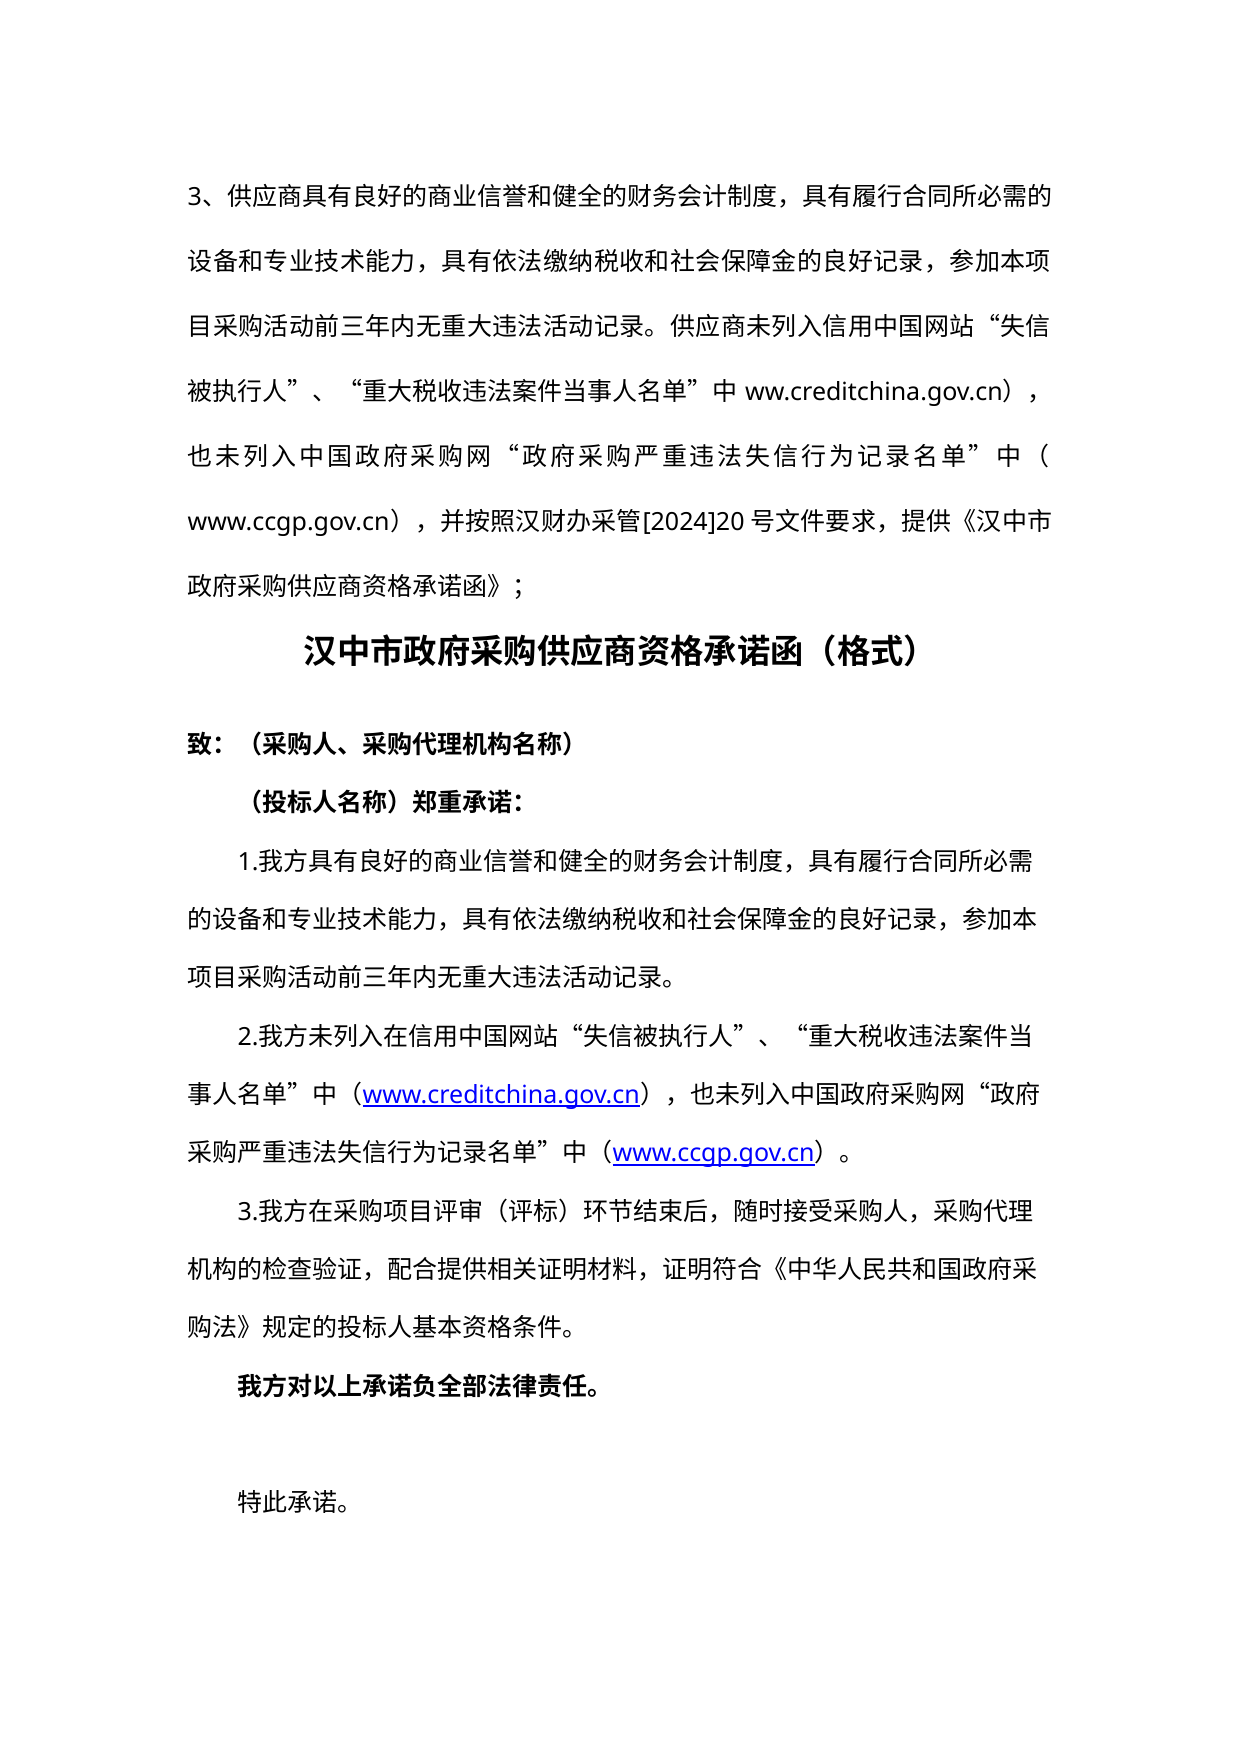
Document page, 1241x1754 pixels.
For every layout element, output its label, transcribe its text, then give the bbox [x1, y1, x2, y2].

text 汉中市政府采购供应商资格承诺函（格式） [187, 617, 1053, 675]
text 我方对以上承诺负全部法律责任。 [187, 1348, 1053, 1407]
text 1.我方具有良好的商业信誉和健全的财务会计制度，具有履行合同所必需的设备和专业技术能力，具有依法缴纳税收和社会保障金的良好记录，参加本项目采购活动前三年内无重大违法活动记录。 [187, 823, 1053, 998]
text 特此承诺。 [187, 1465, 1053, 1523]
text （投标人名称）郑重承诺： [187, 765, 1053, 823]
list 3、供应商具有良好的商业信誉和健全的财务会计制度，具有履行合同所必需的设备和专业技术能力，具有依法缴纳税收和社会保障金的良好记录，参加本项目采购活动前三年内无重大违法活动记录。供应商未列入信用中国网站“失信被执行人”、“重大税收违法案件当事人名单”中 ww.creditchina.gov.cn），也未列入中国政府采购网“政府采购严重违法失信行为记录名单”中（ www.ccgp.gov.cn），并按照汉财办采管[2024]20号文件要求，提供《汉中市政府采购供应商资格承诺函》； [187, 162, 1053, 617]
text 2.我方未列入在信用中国网站“失信被执行人”、“重大税收违法案件当事人名单”中（www.creditchina.gov.cn），也未列入中国政府采购网“政府采购严重违法失信行为记录名单”中（www.ccgp.gov.cn）。 [187, 998, 1053, 1173]
text 致：（采购人、采购代理机构名称） [187, 707, 1053, 765]
text 3.我方在采购项目评审（评标）环节结束后，随时接受采购人，采购代理机构的检查验证，配合提供相关证明材料，证明符合《中华人民共和国政府采购法》规定的投标人基本资格条件。 [187, 1173, 1053, 1348]
